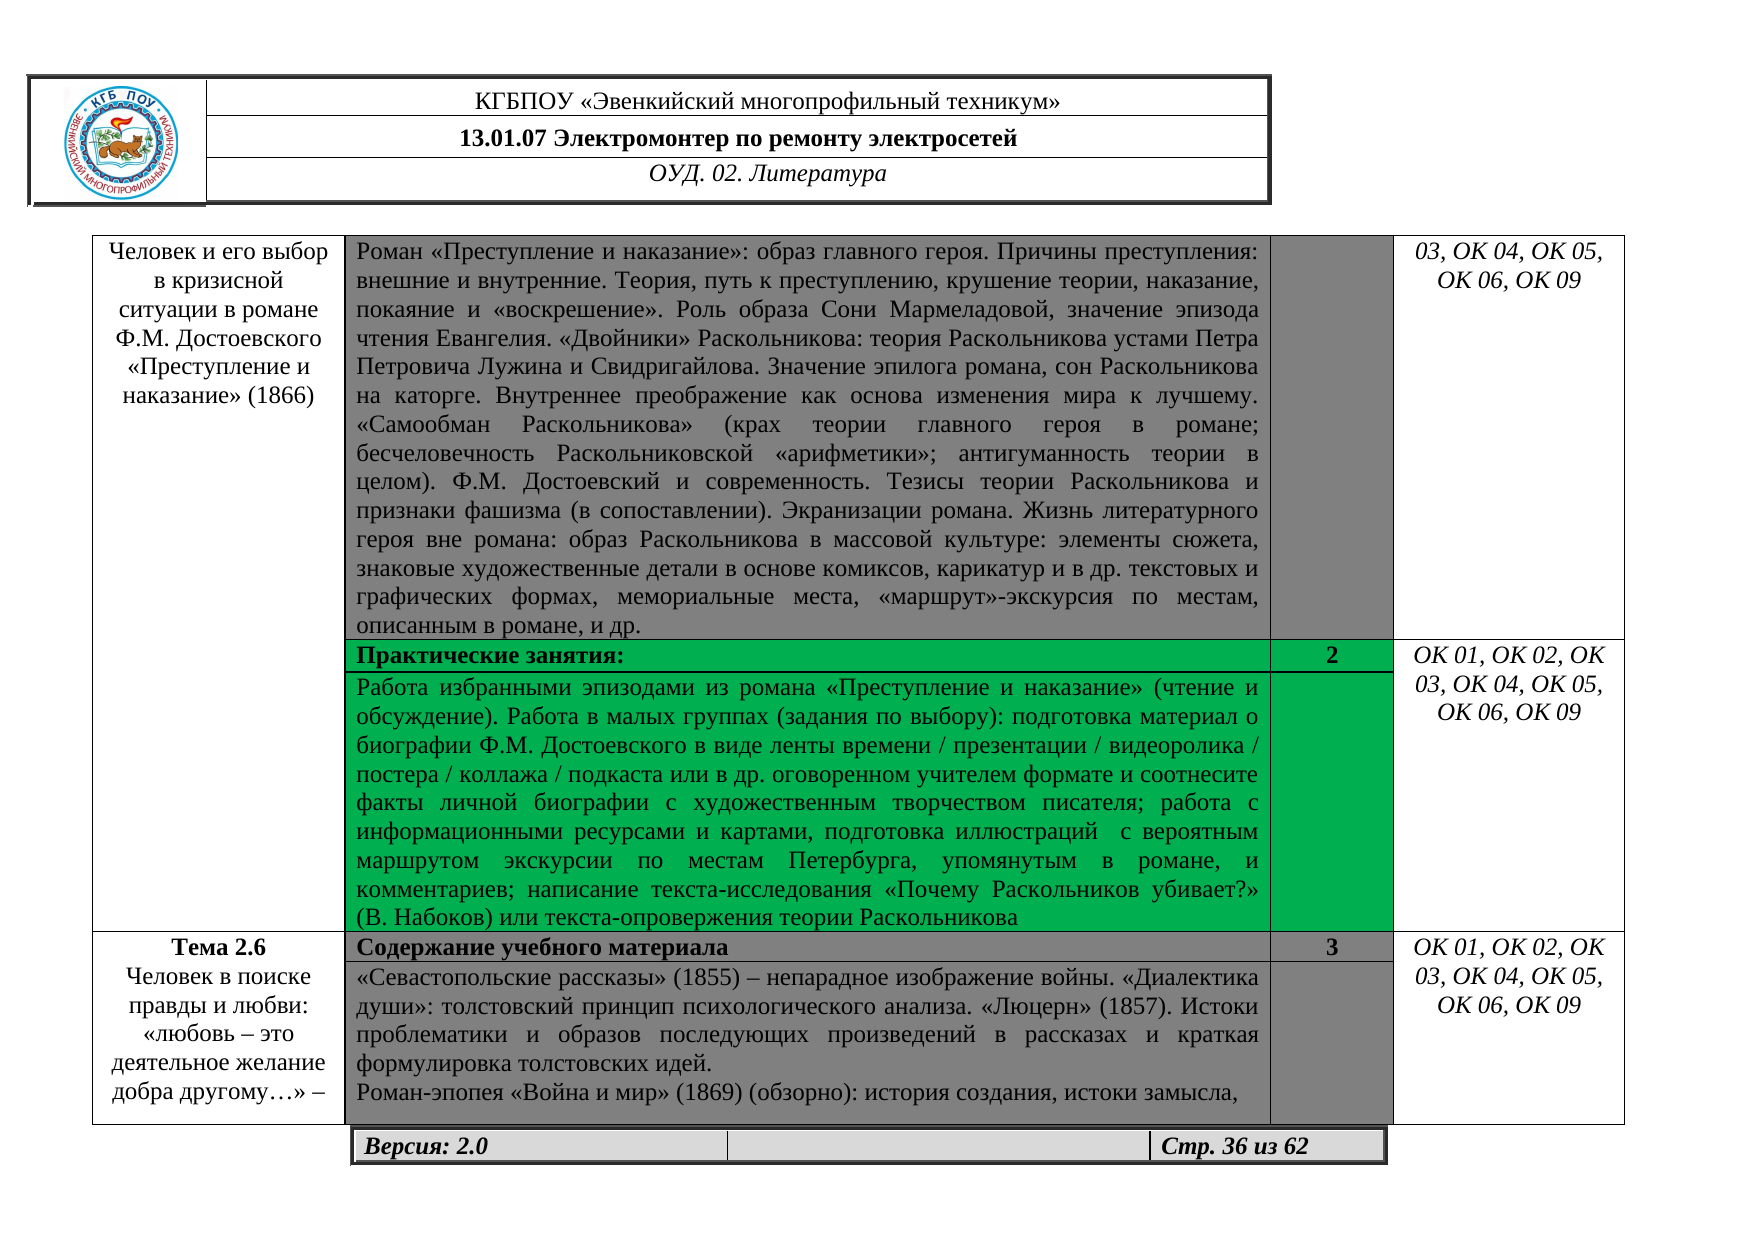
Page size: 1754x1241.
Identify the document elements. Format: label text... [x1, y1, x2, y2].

table_cell ОК 01, ОК 02, ОК 03, ОК 04, ОК 05, ОК 06, ОК 09 [1394, 932, 1624, 1124]
table_cell 2 [1271, 640, 1393, 671]
table_cell Тема 2.6 Человек в поиске правды и любви: «любовь – это деятельное желание добра другому…» – в творчестве Л. Н. Толстого (1828—1910). [93, 932, 344, 1124]
table_cell Содержание учебного материала [346, 932, 1270, 961]
table_cell Тема 2.5 Человек и его выбор в кризисной ситуации в романе Ф.М. Достоевского «Преступление и наказание» (1866) [93, 236, 344, 931]
picture [64, 86, 179, 201]
table_cell [1271, 673, 1393, 931]
table_cell Работа избранными эпизодами из романа «Преступление и наказание» (чтение и обсуждение). Работа в малых группах (задания по выбору): подготовка материал о биографии Ф.М. Достоевского в виде ленты времени / презентации / видеоролика / постера / коллажа / подкаста или в др. оговоренном учителем формате и соотнесите факты личной биографии с художественным творчеством писателя; работа с информационными ресурсами и картами, подготовка иллюстраций с вероятным маршрутом экскурсии по местам Петербурга, упомянутым в романе, и комментариев; написание текста-исследования «Почему Раскольников убивает?» (В. Набоков) или текста-опровержения теории Раскольникова [346, 673, 1270, 931]
table_cell [1271, 236, 1393, 639]
table_cell Практические занятия: [346, 640, 1270, 671]
table_cell ОК 01, ОК 02, ОК 03, ОК 04, ОК 05, ОК 06, ОК 09 [1394, 640, 1624, 931]
table_cell ОК 01, ОК 02, ОК 03, ОК 04, ОК 05, ОК 06, ОК 09 [1394, 236, 1624, 639]
table_cell 3 [1271, 932, 1393, 961]
picture [64, 86, 111, 134]
table_cell Роман «Преступление и наказание»: образ главного героя. Причины преступления: внешние и внутренние. Теория, путь к преступлению, крушение теории, наказание, покаяние и «воскрешение». Роль образа Сони Мармеладовой, значение эпизода чтения Евангелия. «Двойники» Раскольникова: теория Раскольникова устами Петра Петровича Лужина и Свидригайлова. Значение эпилога романа, сон Раскольникова на каторге. Внутреннее преображение как основа изменения мира к лучшему. «Самообман Раскольникова» (крах теории главного героя в романе; бесчеловечность Раскольниковской «арифметики»; антигуманность теории в целом). Ф.М. Достоевский и современность. Тезисы теории Раскольникова и признаки фашизма (в сопоставлении). Экранизации романа. Жизнь литературного героя вне романа: образ Раскольникова в массовой культуре: элементы сюжета, знаковые художественные детали в основе комиксов, карикатур и в др. текстовых и графических формах, мемориальные места, «маршрут»-экскурсия по местам, описанным в романе, и др. [346, 236, 1270, 639]
table_cell [1271, 962, 1393, 1124]
